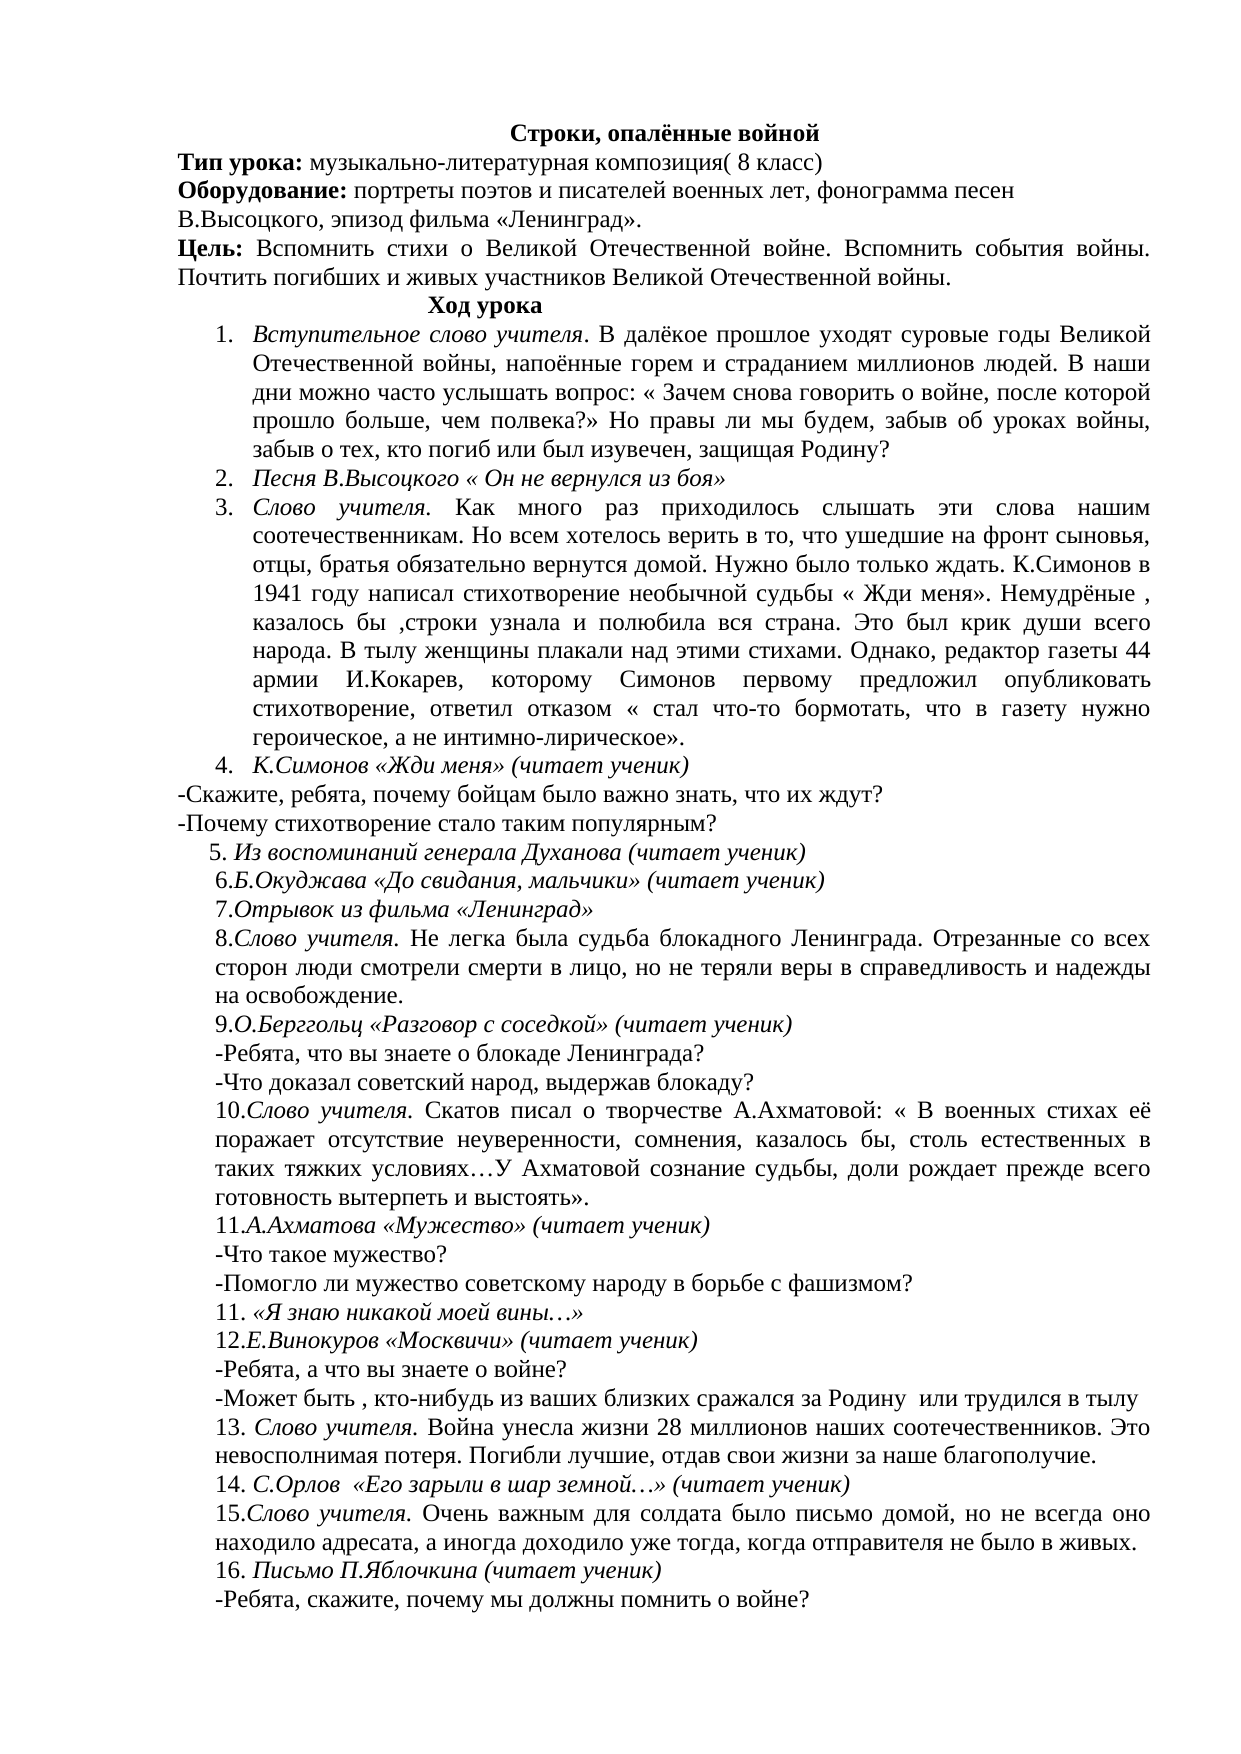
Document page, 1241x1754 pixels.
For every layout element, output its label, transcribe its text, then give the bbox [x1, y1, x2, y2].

text 9.О.Берггольц «Разговор с соседкой» (читает ученик) [215, 1009, 1152, 1038]
text -Ребята, а что вы знаете о войне? [215, 1354, 1152, 1383]
text -Ребята, скажите, почему мы должны помнить о войне? [215, 1584, 1152, 1613]
text -Может быть , кто-нибудь из ваших близких сражался за Родину или трудился в тылу [215, 1383, 1152, 1412]
text -Что такое мужество? [215, 1239, 1152, 1268]
text Строки, опалённые войной [177, 118, 1152, 147]
text Цель: Вспомнить стихи о Великой Отечественной войне. Вспомнить события войны. Почтить погибших и живых участников Великой Отечественной войны. [177, 233, 1152, 291]
text 12.Е.Винокуров «Москвичи» (читает ученик) [215, 1326, 1152, 1354]
list Вступительное слово учителя. В далёкое прошлое уходят суровые годы Великой Отечественной войны, напоённые горем и страданием миллионов людей. В наши дни можно часто услышать вопрос: « Зачем снова говорить о войне, после которой прошло больше, чем полвека?» Но правы ли мы будем, забыв об уроках войны, забыв о тех, кто погиб или был изувечен, защищая Родину? [215, 319, 1152, 463]
text 15.Слово учителя. Очень важным для солдата было письмо домой, но не всегда оно находило адресата, а иногда доходило уже тогда, когда отправителя не было в живых. [215, 1498, 1152, 1556]
text -Ребята, что вы знаете о блокаде Ленинграда? [215, 1038, 1152, 1067]
text 8.Слово учителя. Не легка была судьба блокадного Ленинграда. Отрезанные со всех сторон люди смотрели смерти в лицо, но не теряли веры в справедливость и надежды на освобождение. [215, 923, 1152, 1009]
text -Что доказал советский народ, выдержав блокаду? [215, 1067, 1152, 1096]
list Песня В.Высоцкого « Он не вернулся из боя» [215, 463, 1152, 492]
text 5. Из воспоминаний генерала Духанова (читает ученик) [177, 837, 1152, 866]
text Оборудование: портреты поэтов и писателей военных лет, фонограмма песен В.Высоцкого, эпизод фильма «Ленинград». [177, 176, 1152, 233]
text 11. «Я знаю никакой моей вины…» [215, 1297, 1152, 1326]
list К.Симонов «Жди меня» (читает ученик) [215, 751, 1152, 779]
text 13. Слово учителя. Война унесла жизни 28 миллионов наших соотечественников. Это невосполнимая потеря. Погибли лучшие, отдав свои жизни за наше благополучие. [215, 1412, 1152, 1469]
text 14. С.Орлов «Его зарыли в шар земной…» (читает ученик) [215, 1469, 1152, 1498]
text -Помогло ли мужество советскому народу в борьбе с фашизмом? [215, 1268, 1152, 1297]
text 7.Отрывок из фильма «Ленинград» [215, 894, 1152, 923]
text Ход урока [177, 291, 1152, 319]
text 11.А.Ахматова «Мужество» (читает ученик) [215, 1211, 1152, 1239]
text 6.Б.Окуджава «До свидания, мальчики» (читает ученик) [215, 866, 1152, 894]
text 10.Слово учителя. Скатов писал о творчестве А.Ахматовой: « В военных стихах её поражает отсутствие неуверенности, сомнения, казалось бы, столь естественных в таких тяжких условиях…У Ахматовой сознание судьбы, доли рождает прежде всего готовность вытерпеть и выстоять». [215, 1096, 1152, 1211]
list Слово учителя. Как много раз приходилось слышать эти слова нашим соотечественникам. Но всем хотелось верить в то, что ушедшие на фронт сыновья, отцы, братья обязательно вернутся домой. Нужно было только ждать. К.Симонов в 1941 году написал стихотворение необычной судьбы « Жди меня». Немудрёные , казалось бы ,строки узнала и полюбила вся страна. Это был крик души всего народа. В тылу женщины плакали над этими стихами. Однако, редактор газеты 44 армии И.Кокарев, которому Симонов первому предложил опубликовать стихотворение, ответил отказом « стал что-то бормотать, что в газету нужно героическое, а не интимно-лирическое». [215, 492, 1152, 751]
text -Почему стихотворение стало таким популярным? [177, 808, 1152, 837]
text Тип урока: музыкально-литературная композиция( 8 класс) [177, 147, 1152, 176]
text -Скажите, ребята, почему бойцам было важно знать, что их ждут? [177, 779, 1152, 808]
text 16. Письмо П.Яблочкина (читает ученик) [215, 1556, 1152, 1584]
